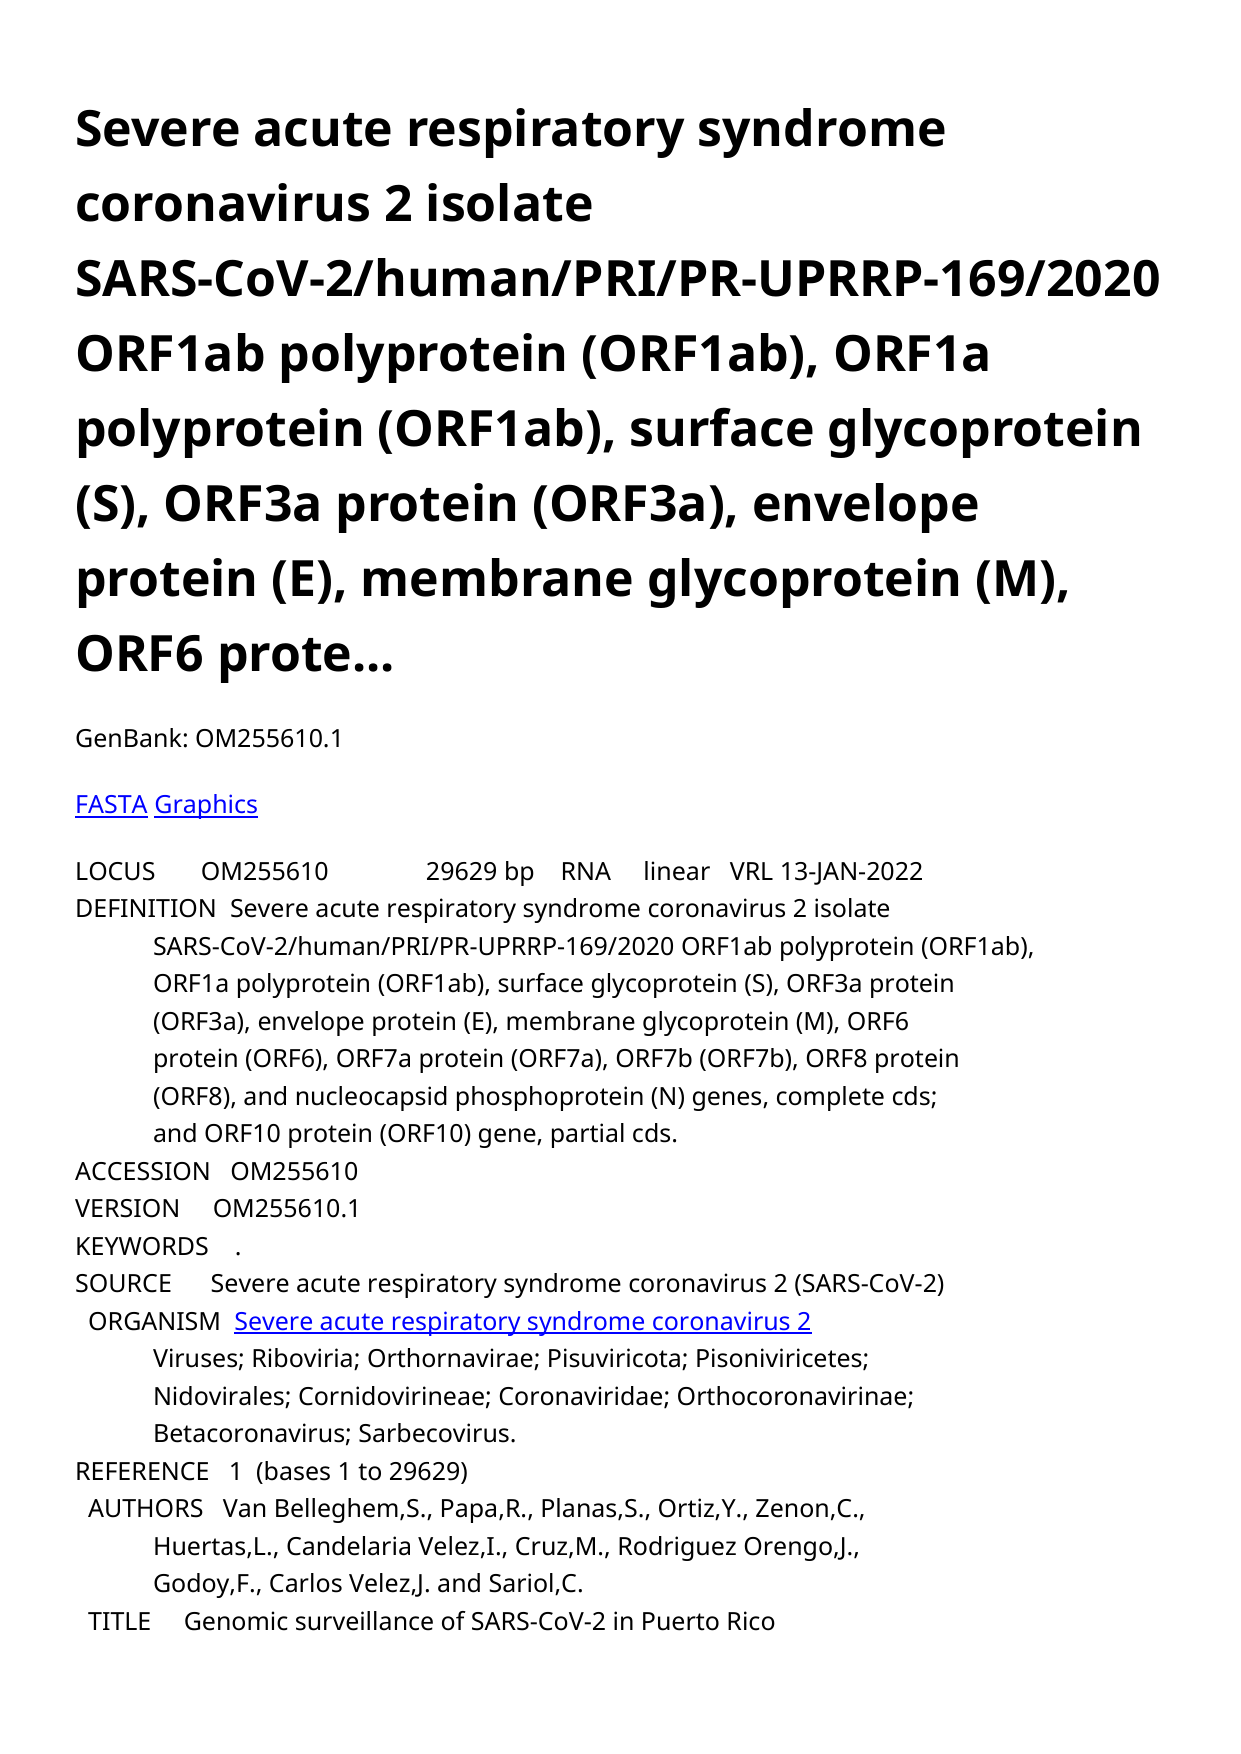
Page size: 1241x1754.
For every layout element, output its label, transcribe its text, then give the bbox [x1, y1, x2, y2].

text (ORF8), and nucleocapsid phosphoprotein (N) genes, complete cds; [75, 1077, 1165, 1114]
text FASTA Graphics [75, 785, 1165, 823]
text AUTHORS Van Belleghem,S., Papa,R., Planas,S., Ortiz,Y., Zenon,C., [75, 1489, 1165, 1527]
text LOCUS OM255610 29629 bp RNA linear VRL 13-JAN-2022 [75, 852, 1165, 889]
text protein (ORF6), ORF7a protein (ORF7a), ORF7b (ORF7b), ORF8 protein [75, 1039, 1165, 1077]
text TITLE Genomic surveillance of SARS-CoV-2 in Puerto Rico [75, 1602, 1165, 1639]
text Nidovirales; Cornidovirineae; Coronaviridae; Orthocoronavirinae; [75, 1377, 1165, 1414]
text REFERENCE 1 (bases 1 to 29629) [75, 1452, 1165, 1489]
text SARS-CoV-2/human/PRI/PR-UPRRP-169/2020 ORF1ab polyprotein (ORF1ab), [75, 927, 1165, 964]
text Viruses; Riboviria; Orthornavirae; Pisuviricota; Pisoniviricetes; [75, 1339, 1165, 1377]
text ORGANISM Severe acute respiratory syndrome coronavirus 2 [75, 1302, 1165, 1339]
text (ORF3a), envelope protein (E), membrane glycoprotein (M), ORF6 [75, 1002, 1165, 1039]
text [75, 1527, 1165, 1564]
text GenBank: OM255610.1 [75, 719, 1165, 756]
text VERSION OM255610.1 [75, 1189, 1165, 1227]
text and ORF10 protein (ORF10) gene, partial cds. [75, 1114, 1165, 1152]
text ORF1a polyprotein (ORF1ab), surface glycoprotein (S), ORF3a protein [75, 964, 1165, 1002]
text KEYWORDS . [75, 1227, 1165, 1264]
text Betacoronavirus; Sarbecovirus. [75, 1414, 1165, 1452]
text SOURCE Severe acute respiratory syndrome coronavirus 2 (SARS-CoV-2) [75, 1264, 1165, 1302]
text Severe acute respiratory syndrome coronavirus 2 isolate SARS-CoV-2/human/PRI/PR-UPRRP-169/2020 ORF1ab polyprotein (ORF1ab), ORF1a polyprotein (ORF1ab), surface glycoprotein (S), ORF3a protein (ORF3a), envelope protein (E), membrane glycoprotein (M), ORF6 prote... [75, 89, 1165, 689]
text Godoy,F., Carlos Velez,J. and Sariol,C. [75, 1564, 1165, 1602]
text DEFINITION Severe acute respiratory syndrome coronavirus 2 isolate [75, 889, 1165, 927]
text ACCESSION OM255610 [75, 1152, 1165, 1189]
